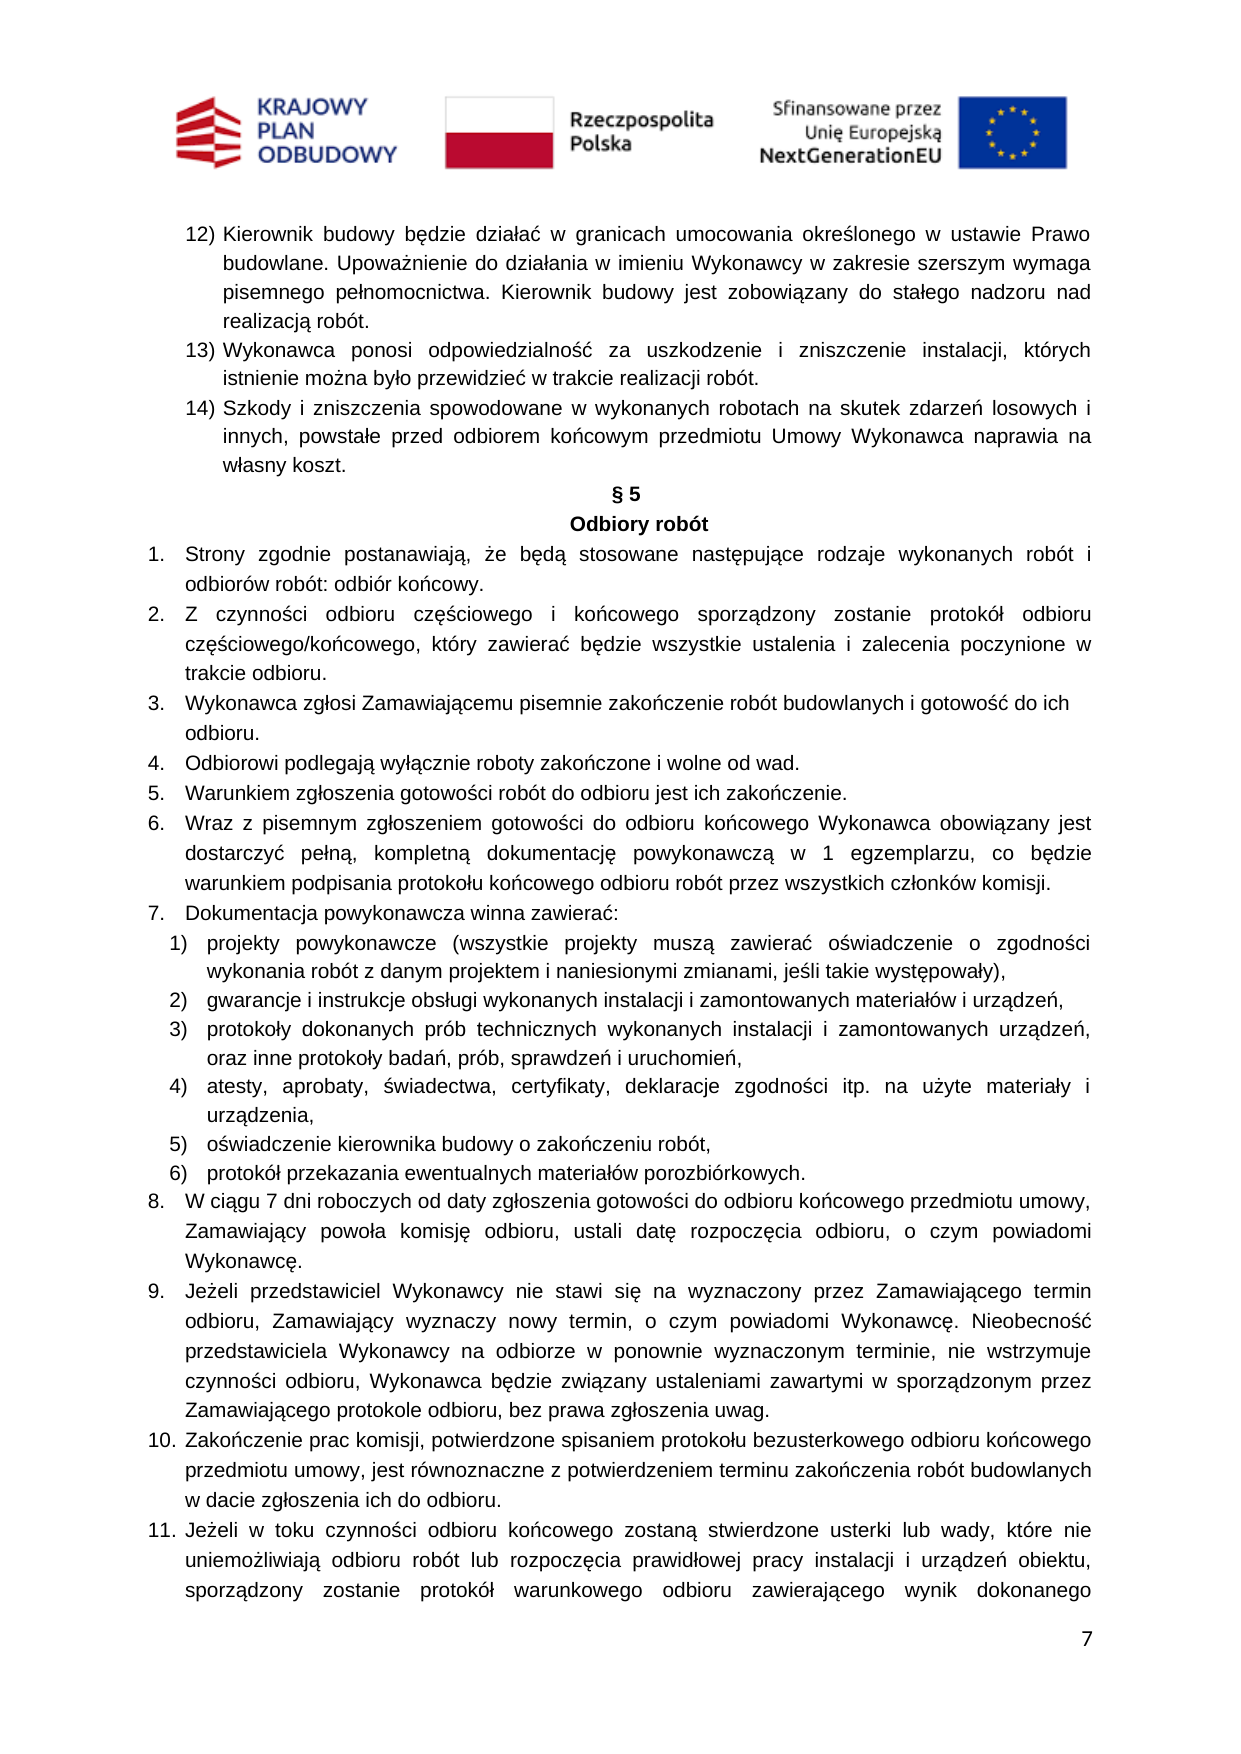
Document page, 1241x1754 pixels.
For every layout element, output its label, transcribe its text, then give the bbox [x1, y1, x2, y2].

list Odbiory robót [185, 512, 1093, 536]
list Kierownik budowy będzie działać w granicach umocowania określonego w ustawie Prawo budowlane. Upoważnienie do działania w imieniu Wykonawcy w zakresie szerszym wymaga pisemnego pełnomocnictwa. Kierownik budowy jest zobowiązany do stałego nadzoru nad realizacją robót. [185, 222, 1092, 332]
list Strony zgodnie postanawiają, że będą stosowane następujące rodzaje wykonanych robót i odbiorów robót: odbiór końcowy. [148, 542, 1093, 596]
list gwarancje i instrukcje obsługi wykonanych instalacji i zamontowanych materiałów i urządzeń, [169, 988, 1091, 1012]
picture [153, 73, 1091, 193]
list Szkody i zniszczenia spowodowane w wykonanych robotach na skutek zdarzeń losowych i innych, powstałe przed odbiorem końcowym przedmiotu Umowy Wykonawca naprawia na własny koszt. [185, 395, 1092, 477]
list Zakończenie prac komisji, potwierdzone spisaniem protokołu bezusterkowego odbioru końcowego przedmiotu umowy, jest równoznaczne z potwierdzeniem terminu zakończenia robót budowlanych w dacie zgłoszenia ich do odbioru. [148, 1428, 1093, 1512]
list projekty powykonawcze (wszystkie projekty muszą zawierać oświadczenie o zgodności wykonania robót z danym projektem i naniesionymi zmianami, jeśli takie występowały), [169, 930, 1091, 983]
list Odbiorowi podlegają wyłącznie roboty zakończone i wolne od wad. [148, 751, 1093, 775]
list atesty, aprobaty, świadectwa, certyfikaty, deklaracje zgodności itp. na użyte materiały i urządzenia, [169, 1074, 1091, 1127]
list protokoły dokonanych prób technicznych wykonanych instalacji i zamontowanych urządzeń, oraz inne protokoły badań, prób, sprawdzeń i uruchomień, [169, 1017, 1091, 1069]
list Warunkiem zgłoszenia gotowości robót do odbioru jest ich zakończenie. [148, 781, 1093, 805]
list Z czynności odbioru częściowego i końcowego sporządzony zostanie protokół odbioru częściowego/końcowego, który zawierać będzie wszystkie ustalenia i zalecenia poczynione w trakcie odbioru. [148, 601, 1093, 685]
list Wykonawca zgłosi Zamawiającemu pisemnie zakończenie robót budowlanych i gotowość do ich odbioru. [148, 691, 1093, 745]
list W ciągu 7 dni roboczych od daty zgłoszenia gotowości do odbioru końcowego przedmiotu umowy, Zamawiający powoła komisję odbioru, ustali datę rozpoczęcia odbioru, o czym powiadomi Wykonawcę. [148, 1189, 1093, 1273]
list Dokumentacja powykonawcza winna zawierać: [148, 900, 1093, 924]
list oświadczenie kierownika budowy o zakończeniu robót, [169, 1132, 1091, 1156]
list Jeżeli przedstawiciel Wykonawcy nie stawi się na wyznaczony przez Zamawiającego termin odbioru, Zamawiający wyznaczy nowy termin, o czym powiadomi Wykonawcę. Nieobecność przedstawiciela Wykonawcy na odbiorze w ponownie wyznaczonym terminie, nie wstrzymuje czynności odbioru, Wykonawca będzie związany ustaleniami zawartymi w sporządzonym przez Zamawiającego protokole odbioru, bez prawa zgłoszenia uwag. [148, 1279, 1093, 1422]
list Wykonawca ponosi odpowiedzialność za uszkodzenie i zniszczenie instalacji, których istnienie można było przewidzieć w trakcie realizacji robót. [185, 337, 1092, 390]
list Wraz z pisemnym zgłoszeniem gotowości do odbioru końcowego Wykonawca obowiązany jest dostarczyć pełną, kompletną dokumentację powykonawczą w 1 egzemplarzu, co będzie warunkiem podpisania protokołu końcowego odbioru robót przez wszystkich członków komisji. [148, 811, 1093, 894]
list protokół przekazania ewentualnych materiałów porozbiórkowych. [169, 1160, 1091, 1184]
list § 5 [159, 482, 1093, 506]
